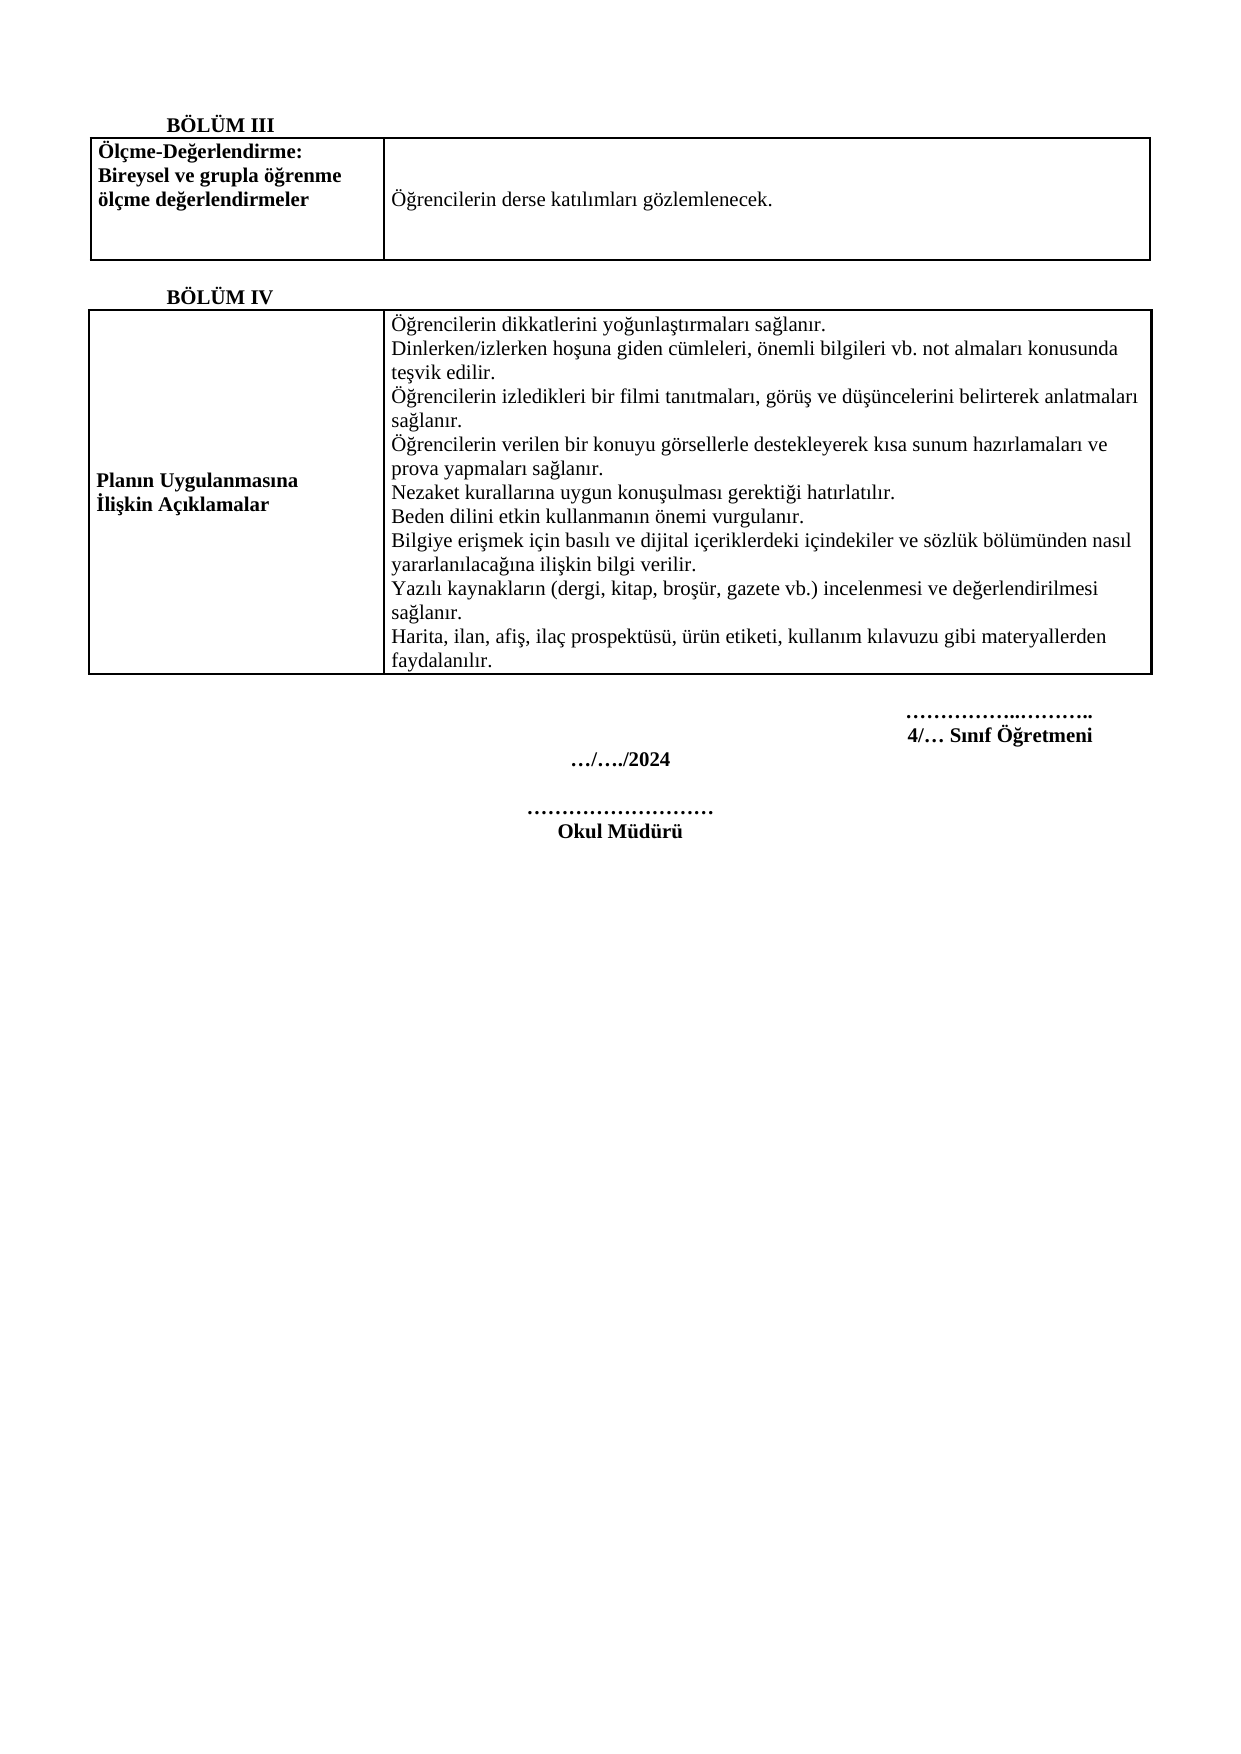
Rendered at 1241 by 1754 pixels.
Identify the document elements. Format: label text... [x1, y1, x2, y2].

text ……………………… [148, 795, 1092, 819]
table_header Öğrencilerin derse katılımları gözlemlenecek. [385, 139, 1149, 259]
text ……………..……….. [148, 698, 1092, 723]
text 4/… Sınıf Öğretmeni [148, 723, 1092, 747]
subtitle BÖLÜM III [148, 113, 1092, 137]
table_header Planın Uygulanmasına İlişkin Açıklamalar [90, 311, 383, 672]
subtitle BÖLÜM IV [148, 285, 1092, 309]
text Okul Müdürü [148, 819, 1092, 843]
text …/…./2024 [148, 747, 1092, 771]
table_header Ölçme-Değerlendirme: Bireysel ve grupla öğrenme ölçme değerlendirmeler [92, 139, 383, 259]
table_header Öğrencilerin dikkatlerini yoğunlaştırmaları sağlanır. Dinlerken/izlerken hoşuna giden cümleleri, önemli bilgileri vb. not almaları konusunda teşvik edilir. Öğrencilerin izledikleri bir filmi tanıtmaları, görüş ve düşüncelerini belirterek anlatmaları sağlanır. Öğrencilerin verilen bir konuyu görsellerle destekleyerek kısa sunum hazırlamaları ve prova yapmaları sağlanır. Nezaket kurallarına uygun konuşulması gerektiği hatırlatılır. Beden dilini etkin kullanmanın önemi vurgulanır. Bilgiye erişmek için basılı ve dijital içeriklerdeki içindekiler ve sözlük bölümünden nasıl yararlanılacağına ilişkin bilgi verilir. Yazılı kaynakların (dergi, kitap, broşür, gazete vb.) incelenmesi ve değerlendirilmesi sağlanır. Harita, ilan, afiş, ilaç prospektüsü, ürün etiketi, kullanım kılavuzu gibi materyallerden faydalanılır. [385, 311, 1150, 672]
